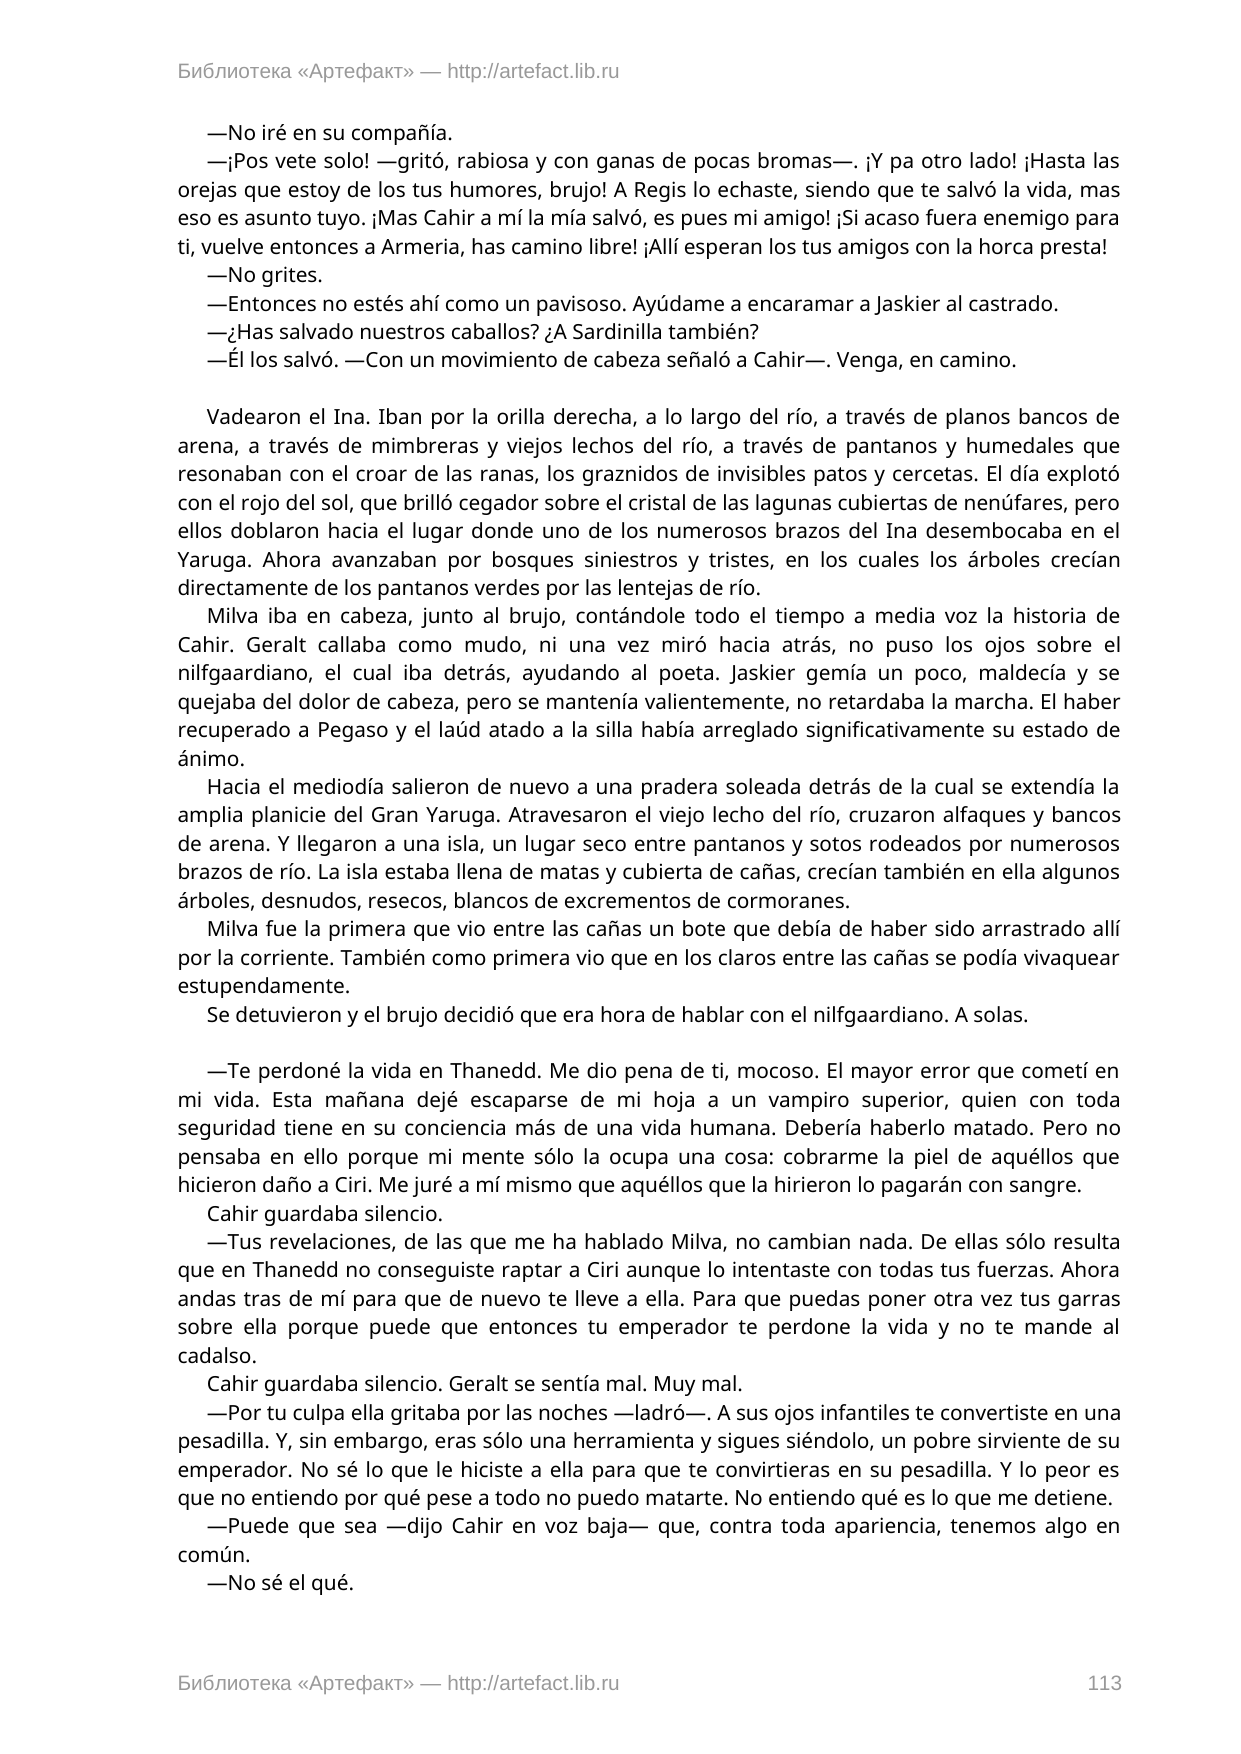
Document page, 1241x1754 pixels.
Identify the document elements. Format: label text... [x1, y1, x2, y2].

text —Te perdoné la vida en Thanedd. Me dio pena de ti, mocoso. El mayor error que cometí en mi vida. Esta mañana dejé escaparse de mi hoja a un vampiro superior, quien con toda seguridad tiene en su conciencia más de una vida humana. Debería haberlo matado. Pero no pensaba en ello porque mi mente sólo la ocupa una cosa: cobrarme la piel de aquéllos que hicieron daño a Ciri. Me juré a mí mismo que aquéllos que la hirieron lo pagarán con sangre. [177, 1057, 1122, 1199]
text —¿Has salvado nuestros caballos? ¿A Sardinilla también? [177, 317, 1122, 346]
text Milva iba en cabeza, junto al brujo, contándole todo el tiempo a media voz la historia de Cahir. Geralt callaba como mudo, ni una vez miró hacia atrás, no puso los ojos sobre el nilfgaardiano, el cual iba detrás, ayudando al poeta. Jaskier gemía un poco, maldecía y se quejaba del dolor de cabeza, pero se mantenía valientemente, no retardaba la marcha. El haber recuperado a Pegaso y el laúd atado a la silla había arreglado significativamente su estado de ánimo. [177, 602, 1122, 772]
text —Tus revelaciones, de las que me ha hablado Milva, no cambian nada. De ellas sólo resulta que en Thanedd no conseguiste raptar a Ciri aunque lo intentaste con todas tus fuerzas. Ahora andas tras de mí para que de nuevo te lleve a ella. Para que puedas poner otra vez tus garras sobre ella porque puede que entonces tu emperador te perdone la vida y no te mande al cadalso. [177, 1227, 1122, 1369]
text Cahir guardaba silencio. Geralt se sentía mal. Muy mal. [177, 1369, 1122, 1398]
text Hacia el mediodía salieron de nuevo a una pradera soleada detrás de la cual se extendía la amplia planicie del Gran Yaruga. Atravesaron el viejo lecho del río, cruzaron alfaques y bancos de arena. Y llegaron a una isla, un lugar seco entre pantanos y sotos rodeados por numerosos brazos de río. La isla estaba llena de matas y cubierta de cañas, crecían también en ella algunos árboles, desnudos, resecos, blancos de excrementos de cormoranes. [177, 772, 1122, 914]
text Cahir guardaba silencio. [177, 1199, 1122, 1227]
text —¡Pos vete solo! —gritó, rabiosa y con ganas de pocas bromas—. ¡Y pa otro lado! ¡Hasta las orejas que estoy de los tus humores, brujo! A Regis lo echaste, siendo que te salvó la vida, mas eso es asunto tuyo. ¡Mas Cahir a mí la mía salvó, es pues mi amigo! ¡Si acaso fuera enemigo para ti, vuelve entonces a Armeria, has camino libre! ¡Allí esperan los tus amigos con la horca presta! [177, 147, 1122, 260]
text —Puede que sea —dijo Cahir en voz baja— que, contra toda apariencia, tenemos algo en común. [177, 1512, 1122, 1568]
text Milva fue la primera que vio entre las cañas un bote que debía de haber sido arrastrado allí por la corriente. También como primera vio que en los claros entre las cañas se podía vivaquear estupendamente. [177, 914, 1122, 1000]
text Se detuvieron y el brujo decidió que era hora de hablar con el nilfgaardiano. A solas. [177, 1000, 1122, 1028]
text —No iré en su compañía. [177, 118, 1122, 147]
text Vadearon el Ina. Iban por la orilla derecha, a lo largo del río, a través de planos bancos de arena, a través de mimbreras y viejos lechos del río, a través de pantanos y humedales que resonaban con el croar de las ranas, los graznidos de invisibles patos y cercetas. El día explotó con el rojo del sol, que brilló cegador sobre el cristal de las lagunas cubiertas de nenúfares, pero ellos doblaron hacia el lugar donde uno de los numerosos brazos del Ina desembocaba en el Yaruga. Ahora avanzaban por bosques siniestros y tristes, en los cuales los árboles crecían directamente de los pantanos verdes por las lentejas de río. [177, 402, 1122, 602]
text —Por tu culpa ella gritaba por las noches —ladró—. A sus ojos infantiles te convertiste en una pesadilla. Y, sin embargo, eras sólo una herramienta y sigues siéndolo, un pobre sirviente de su emperador. No sé lo que le hiciste a ella para que te convirtieras en su pesadilla. Y lo peor es que no entiendo por qué pese a todo no puedo matarte. No entiendo qué es lo que me detiene. [177, 1398, 1122, 1512]
text —Él los salvó. —Con un movimiento de cabeza señaló a Cahir—. Venga, en camino. [177, 346, 1122, 374]
text —No grites. [177, 260, 1122, 289]
text —Entonces no estés ahí como un pavisoso. Ayúdame a encaramar a Jaskier al castrado. [177, 289, 1122, 317]
text —No sé el qué. [177, 1568, 1122, 1597]
